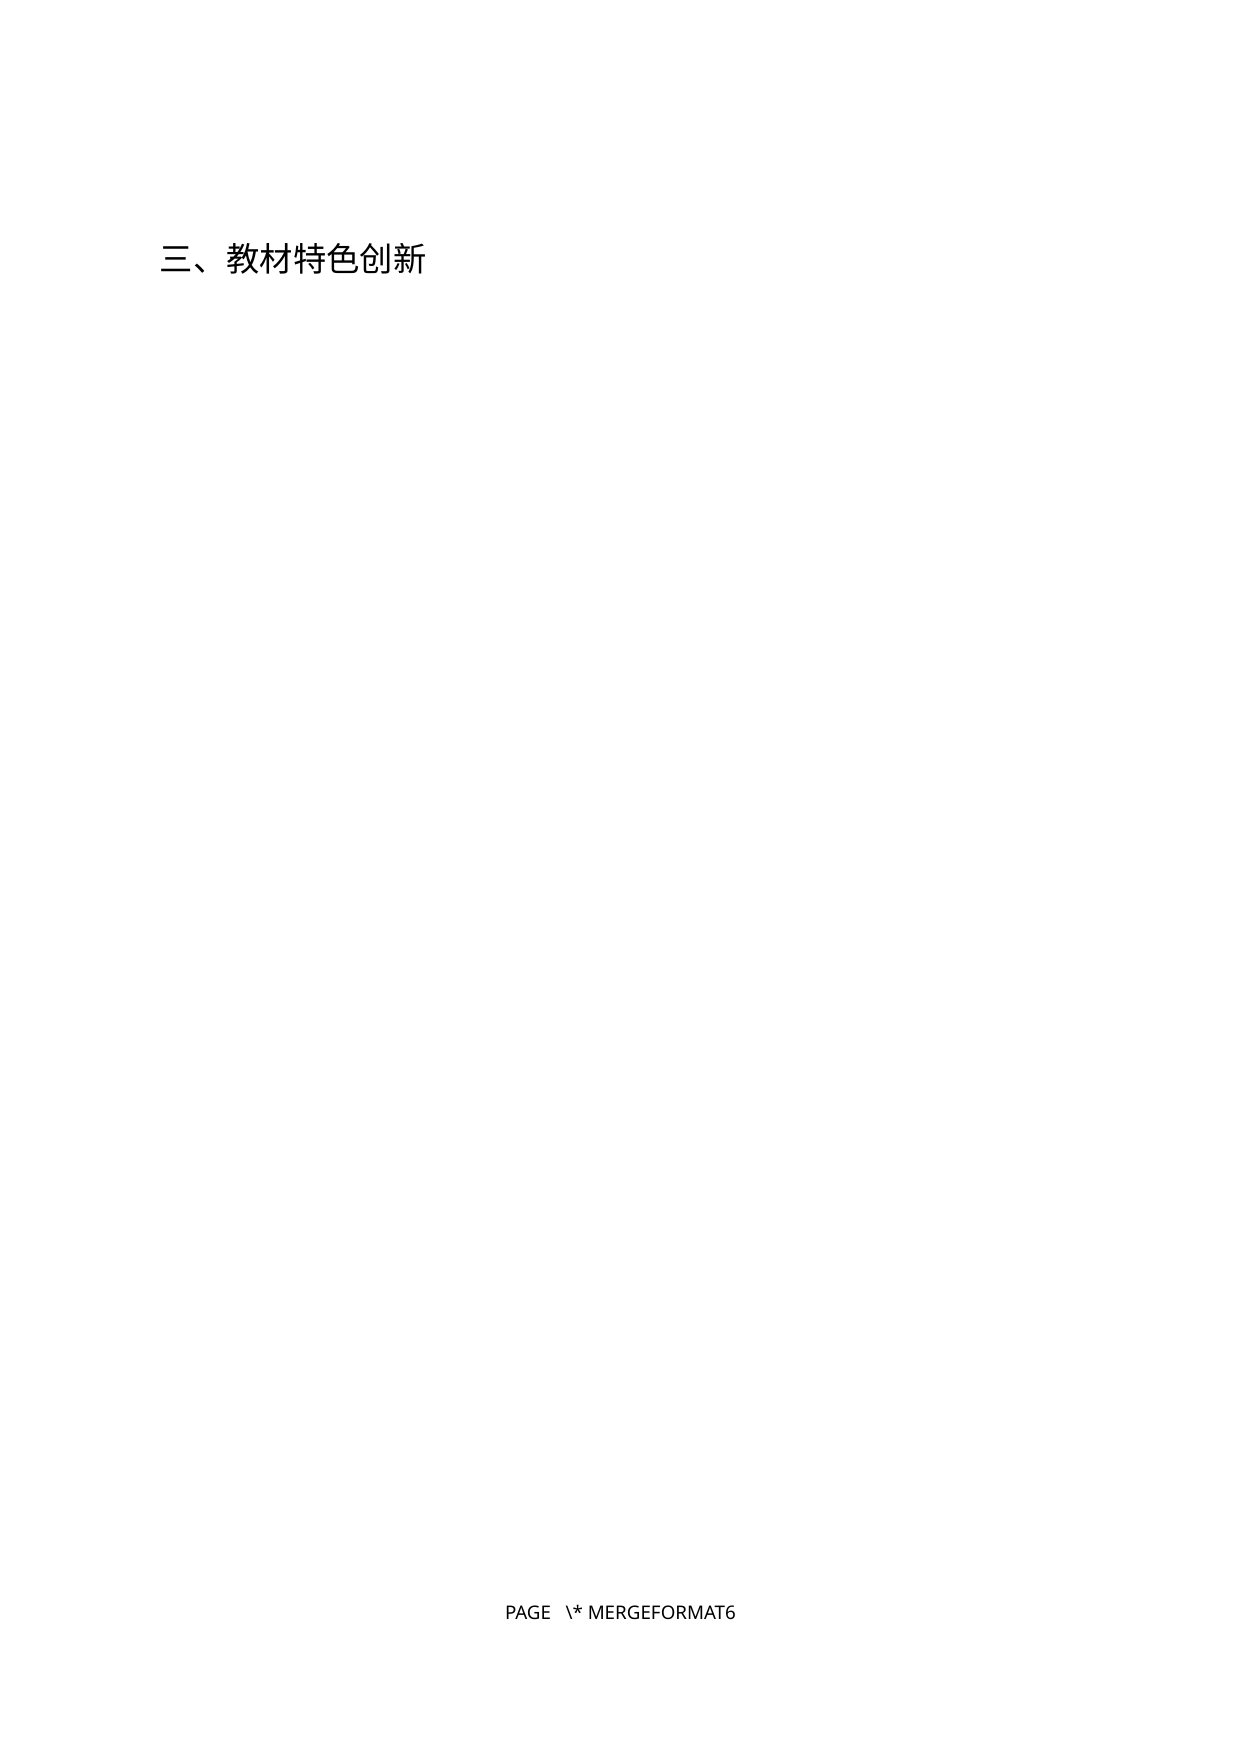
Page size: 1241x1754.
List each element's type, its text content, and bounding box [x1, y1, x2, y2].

text 三、教材特色创新 [159, 225, 1091, 290]
